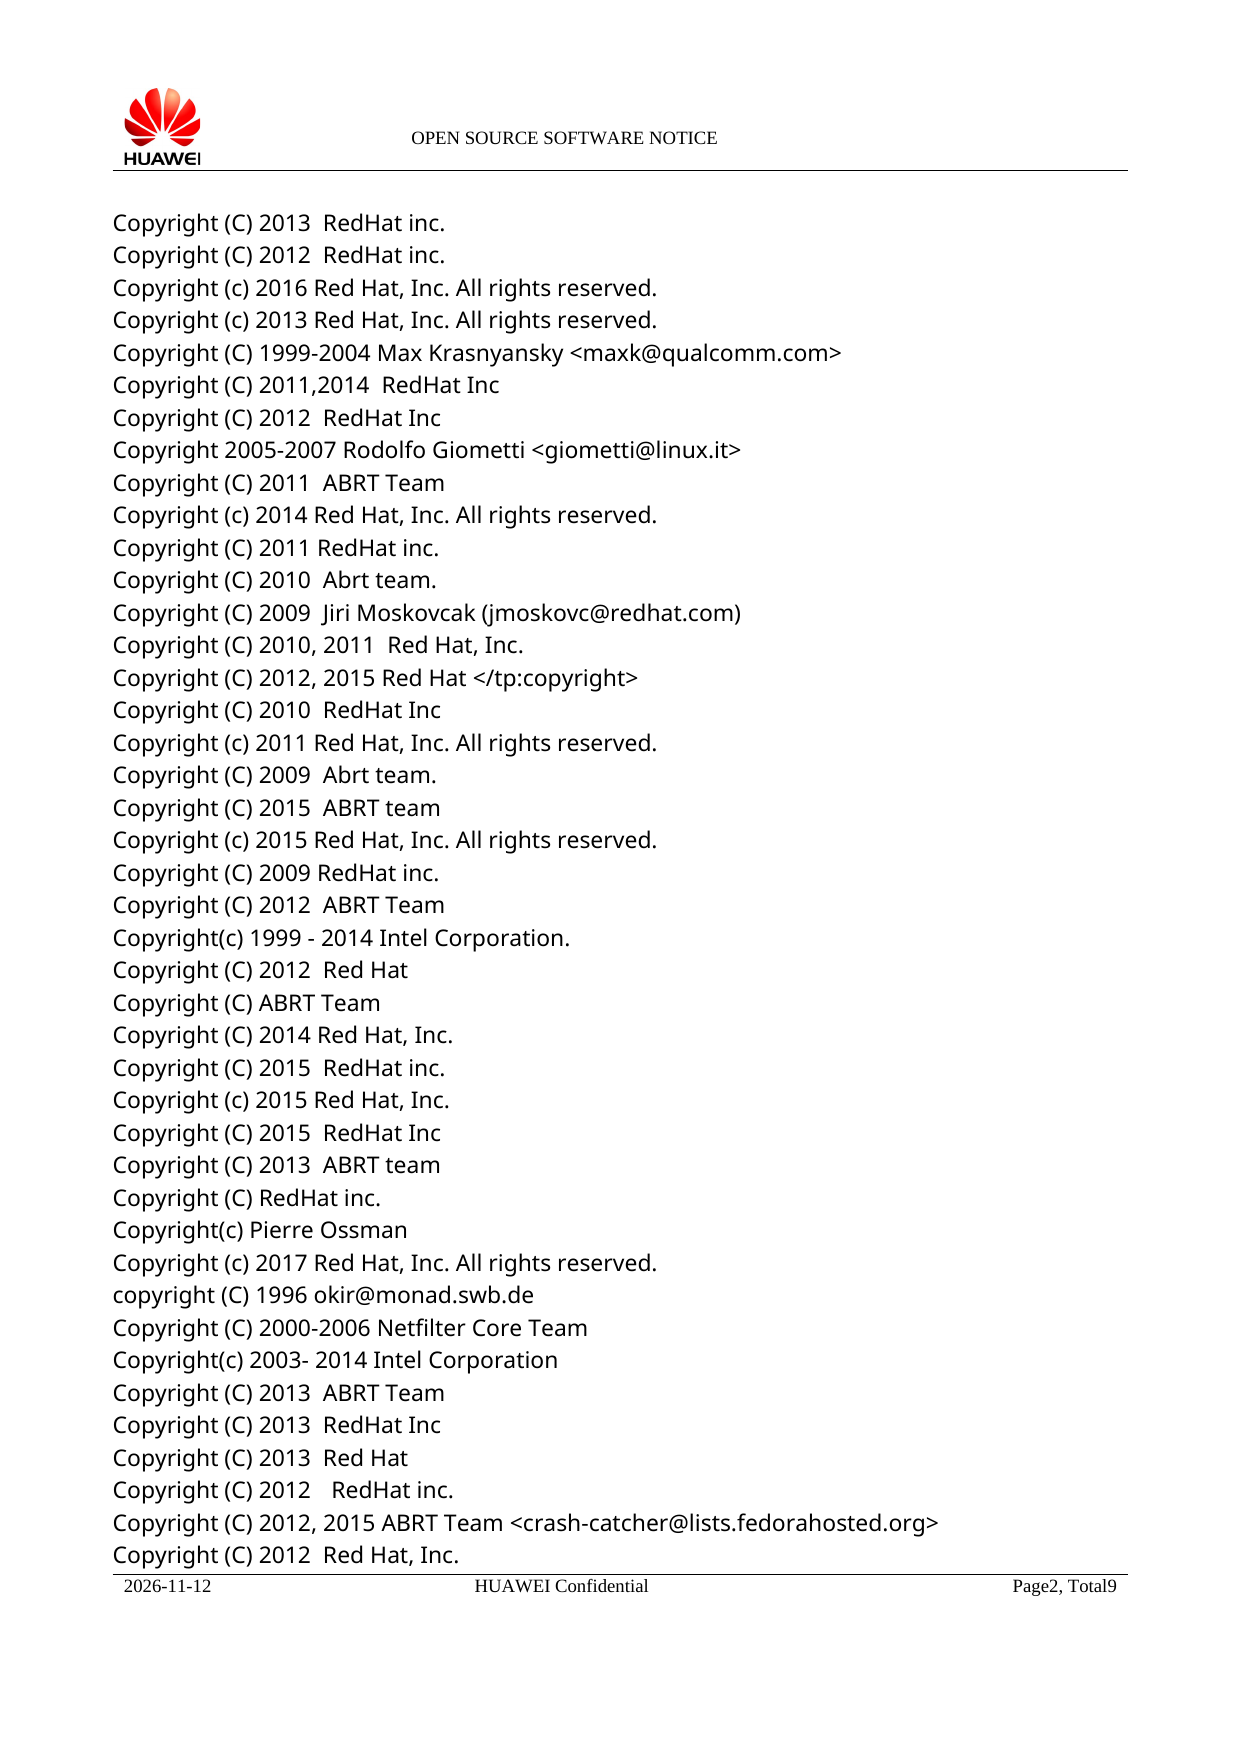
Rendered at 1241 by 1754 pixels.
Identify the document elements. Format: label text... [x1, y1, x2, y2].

picture [124, 88, 201, 165]
